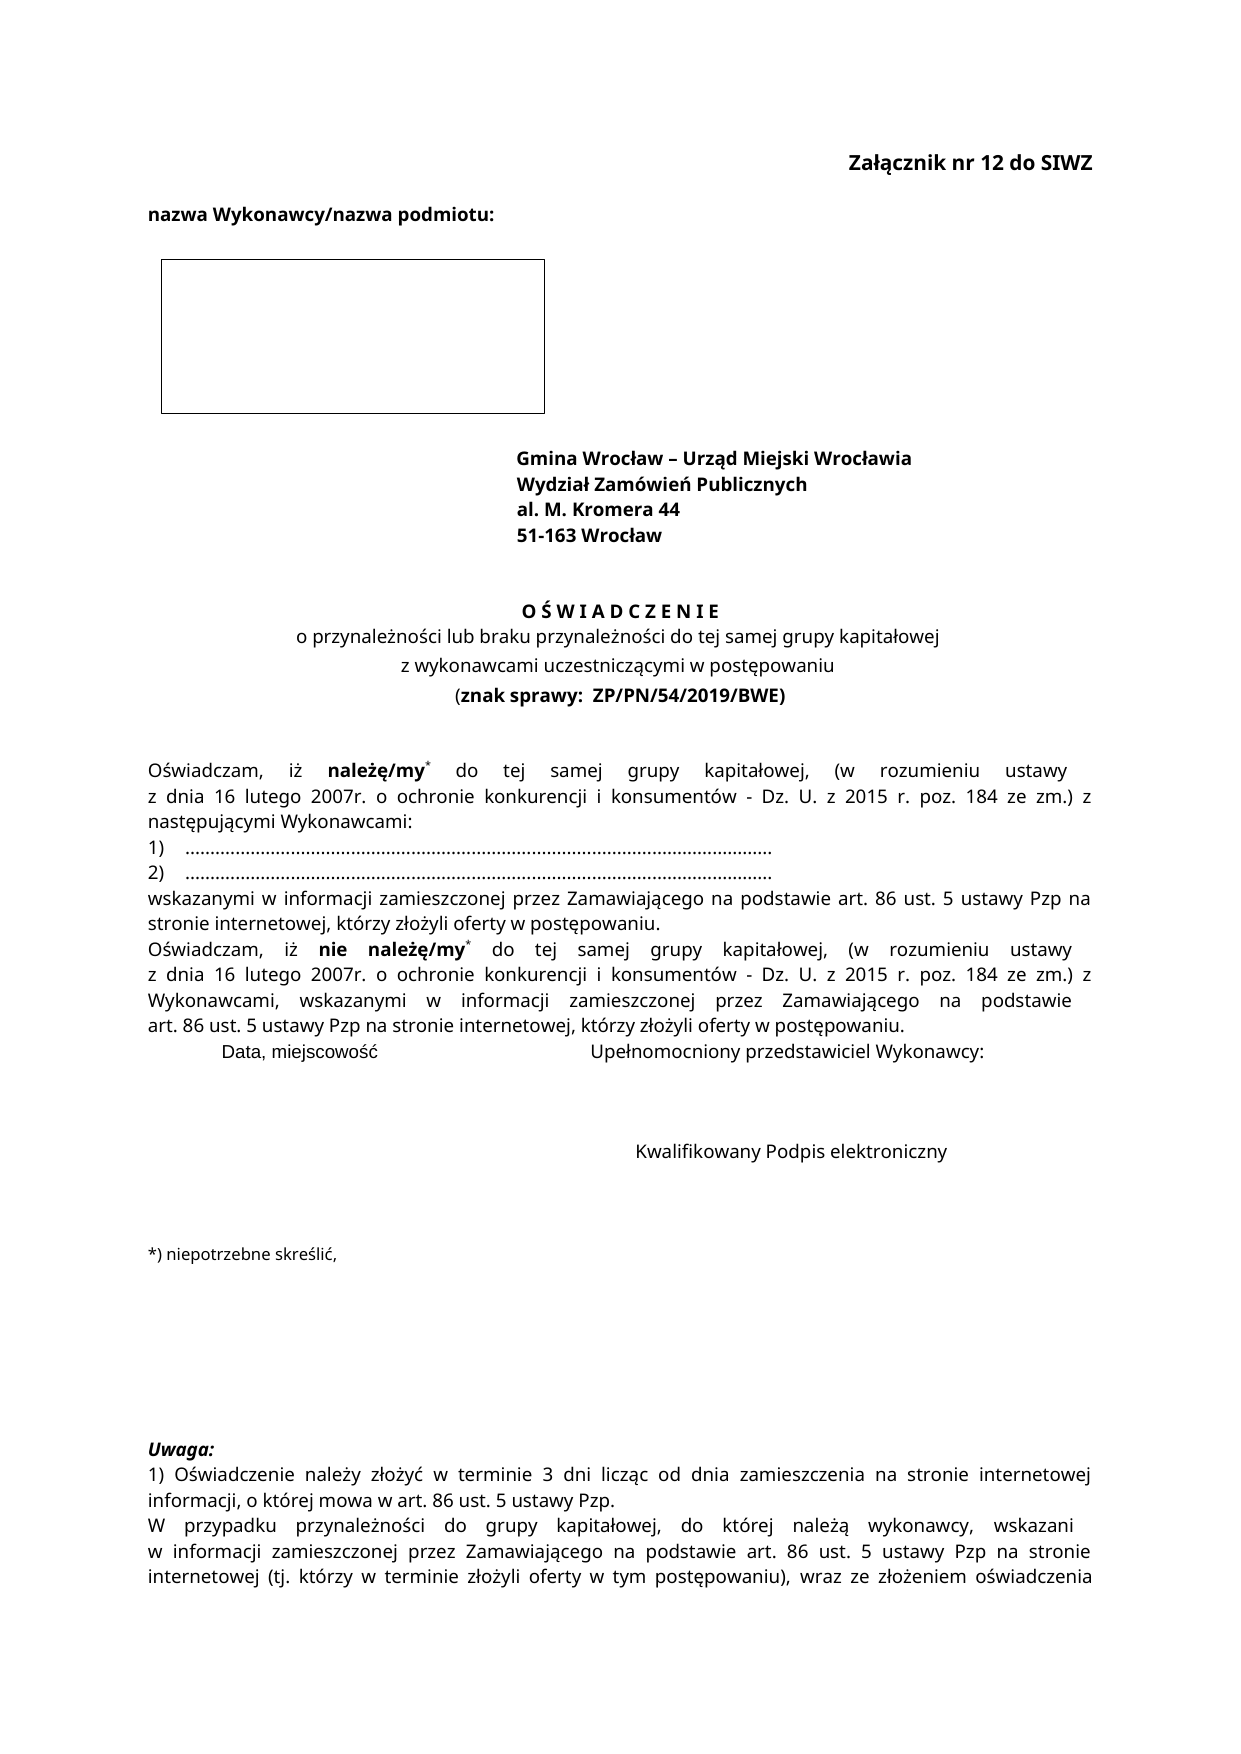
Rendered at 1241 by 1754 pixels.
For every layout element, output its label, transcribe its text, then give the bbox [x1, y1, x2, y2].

text Oświadczam, iż nie należę/my* do tej samej grupy kapitałowej, (w rozumieniu ustawy z dnia 16 lutego 2007r. o ochronie konkurencji i konsumentów - Dz. U. z 2015 r. poz. 184 ze zm.) z Wykonawcami, wskazanymi w informacji zamieszczonej przez Zamawiającego na podstawie art. 86 ust. 5 ustawy Pzp na stronie internetowej, którzy złożyli oferty w postępowaniu. [148, 936, 1093, 1038]
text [148, 1513, 1093, 1589]
list ..................................................................................................................... [148, 834, 1093, 860]
text Wydział Zamówień Publicznych [516, 471, 1093, 497]
text Uwaga: [148, 1436, 1093, 1462]
text al. M. Kromera 44 [516, 497, 1093, 522]
subtitle Gmina Wrocław – Urząd Miejski Wrocławia [516, 446, 1093, 471]
text Data, miejscowość Upełnomocniony przedstawiciel Wykonawcy: [221, 1038, 1093, 1064]
subtitle O Ś W I A D C Z E N I E [148, 598, 1093, 623]
list ..................................................................................................................... [148, 860, 1093, 885]
text 1) Oświadczenie należy złożyć w terminie 3 dni licząc od dnia zamieszczenia na stronie internetowej informacji, o której mowa w art. 86 ust. 5 ustawy Pzp. [148, 1462, 1093, 1513]
text o przynależności lub braku przynależności do tej samej grupy kapitałowej z wykonawcami uczestniczącymi w postępowaniu (znak sprawy: ZP/PN/54/2019/BWE) [148, 623, 1093, 707]
text *) niepotrzebne skreślić, [148, 1242, 1093, 1265]
list wskazanymi w informacji zamieszczonej przez Zamawiającego na podstawie art. 86 ust. 5 ustawy Pzp na stronie internetowej, którzy złożyli oferty w postępowaniu. [148, 885, 1093, 936]
text Oświadczam, iż należę/my* do tej samej grupy kapitałowej, (w rozumieniu ustawy z dnia 16 lutego 2007r. o ochronie konkurencji i konsumentów - Dz. U. z 2015 r. poz. 184 ze zm.) z następującymi Wykonawcami: [148, 758, 1093, 834]
text Załącznik nr 12 do SIWZ [738, 148, 1093, 176]
text Kwalifikowany Podpis elektroniczny [635, 1138, 1093, 1164]
text 51-163 Wrocław [516, 522, 1093, 548]
text nazwa Wykonawcy/nazwa podmiotu: [148, 201, 1093, 227]
